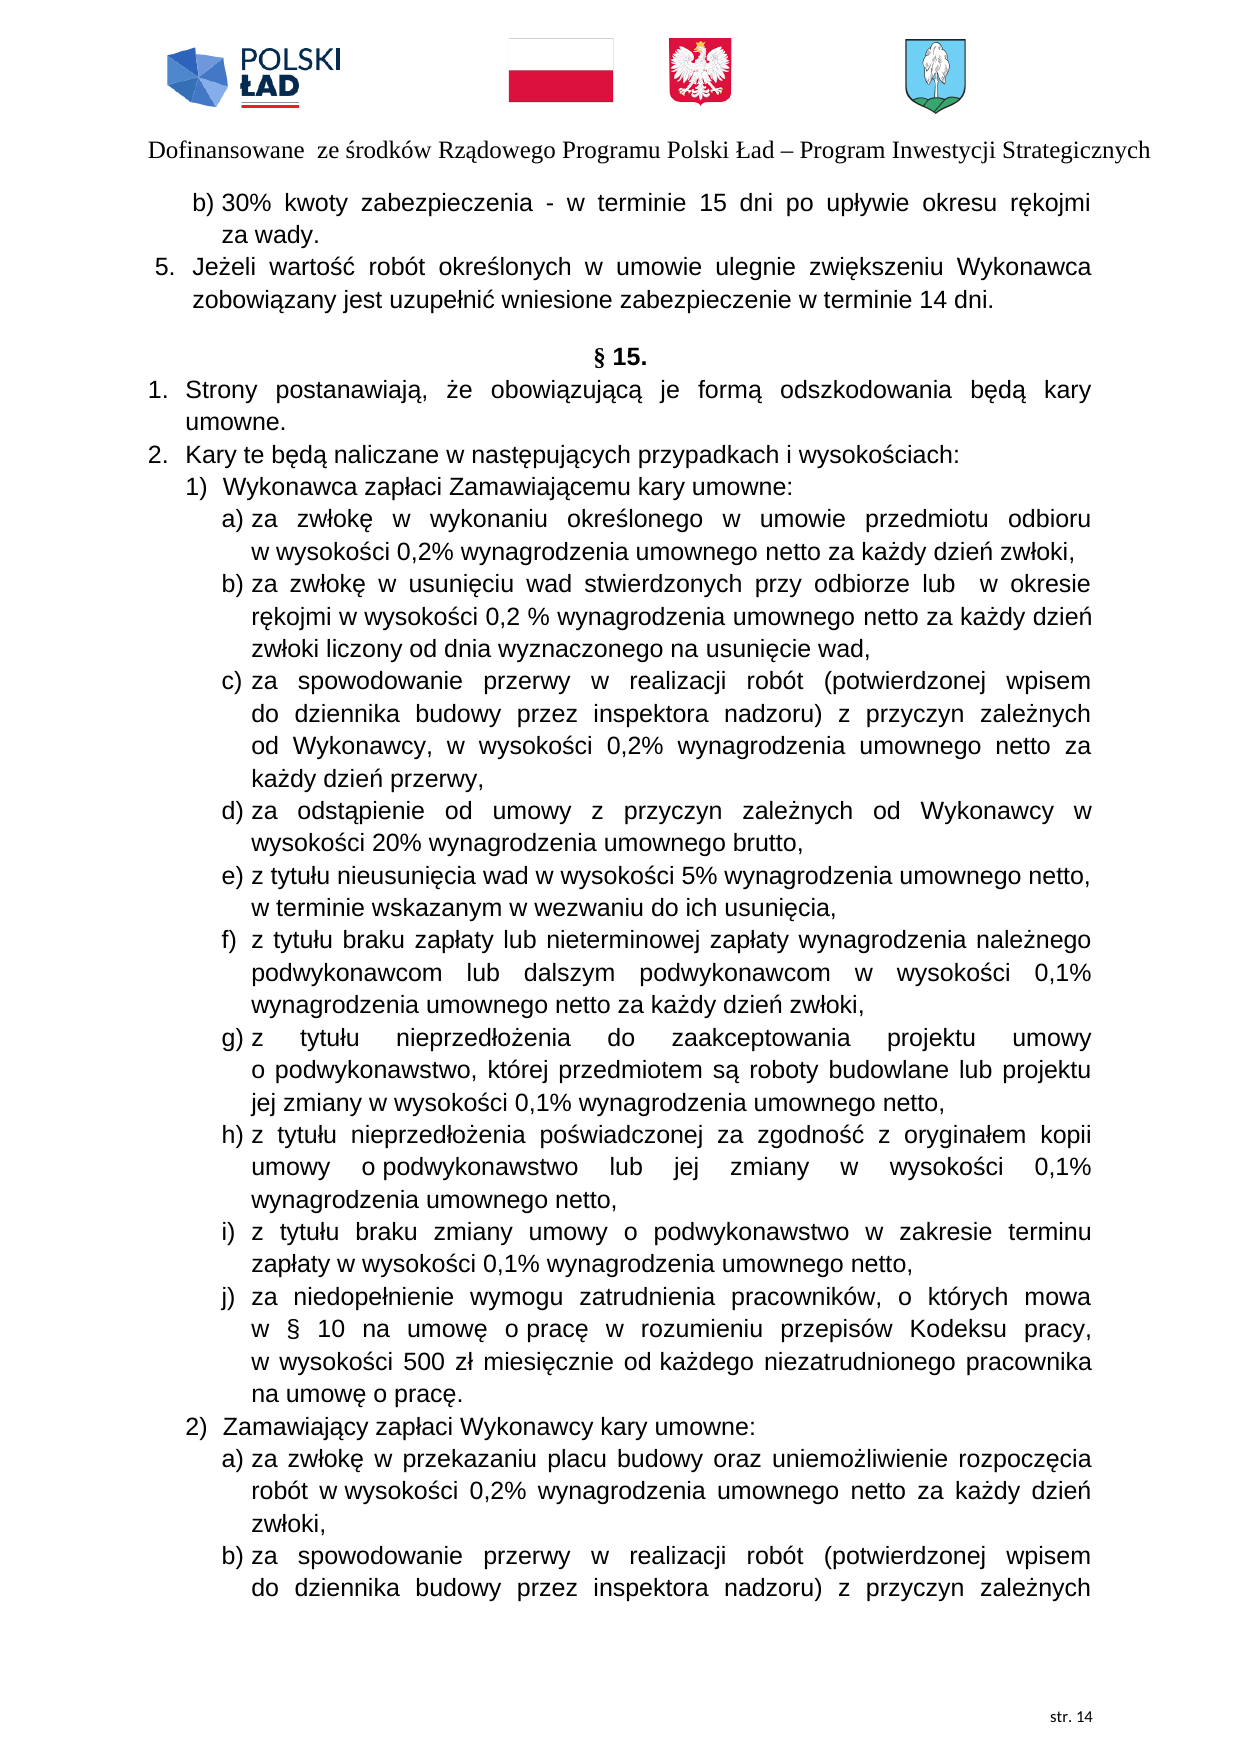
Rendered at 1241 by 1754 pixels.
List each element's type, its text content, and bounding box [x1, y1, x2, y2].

list z tytułu nieusunięcia wad w wysokości 5% wynagrodzenia umownego netto, w terminie wskazanym w wezwaniu do ich usunięcia, [221, 861, 1093, 922]
list z tytułu nieprzedłożenia do zaakceptowania projektu umowy o podwykonawstwo, której przedmiotem są roboty budowlane lub projektu jej zmiany w wysokości 0,1% wynagrodzenia umownego netto, [221, 1023, 1093, 1116]
text 15. [148, 342, 1093, 371]
list Jeżeli wartość robót określonych w umowie ulegnie zwiększeniu Wykonawca zobowiązany jest uzupełnić wniesione zabezpieczenie w terminie 14 dni. [154, 252, 1093, 313]
list 30% kwoty zabezpieczenia - w terminie 15 dni po upływie okresu rękojmi za wady. [192, 188, 1093, 249]
list za spowodowanie przerwy w realizacji robót (potwierdzonej wpisem do dziennika budowy przez inspektora nadzoru) z przyczyn zależnych od Wykonawcy, w wysokości 0,2% wynagrodzenia umownego netto za każdy dzień przerwy, [221, 666, 1093, 792]
list Kary te będą naliczane w następujących przypadkach i wysokościach: [148, 439, 1093, 468]
list za niedopełnienie wymogu zatrudnienia pracowników, o których mowa w § 10 na umowę o pracę w rozumieniu przepisów Kodeksu pracy, w wysokości 500 zł miesięcznie od każdego niezatrudnionego pracownika na umowę o pracę. [221, 1282, 1093, 1408]
picture [508, 38, 732, 106]
list z tytułu braku zapłaty lub nieterminowej zapłaty wynagrodzenia należnego podwykonawcom lub dalszym podwykonawcom w wysokości 0,1% wynagrodzenia umownego netto za każdy dzień zwłoki, [221, 926, 1093, 1019]
picture [905, 39, 966, 114]
list Strony postanawiają, że obowiązującą je formą odszkodowania będą kary umowne. [148, 375, 1093, 436]
list za zwłokę w przekazaniu placu budowy oraz uniemożliwienie rozpoczęcia robót w wysokości 0,2% wynagrodzenia umownego netto za każdy dzień zwłoki, [221, 1444, 1093, 1537]
list z tytułu braku zmiany umowy o podwykonawstwo w zakresie terminu zapłaty w wysokości 0,1% wynagrodzenia umownego netto, [221, 1217, 1093, 1278]
list za odstąpienie od umowy z przyczyn zależnych od Wykonawcy w wysokości 20% wynagrodzenia umownego brutto, [221, 796, 1093, 857]
list z tytułu nieprzedłożenia poświadczonej za zgodność z oryginałem kopii umowy o podwykonawstwo lub jej zmiany w wysokości 0,1% wynagrodzenia umownego netto, [221, 1120, 1093, 1213]
list Zamawiający zapłaci Wykonawcy kary umowne: [185, 1411, 1093, 1440]
list za zwłokę w wykonaniu określonego w umowie przedmiotu odbioru w wysokości 0,2% wynagrodzenia umownego netto za każdy dzień zwłoki, [221, 504, 1093, 566]
list za zwłokę w usunięciu wad stwierdzonych przy odbiorze lub w okresie rękojmi w wysokości 0,2 % wynagrodzenia umownego netto za każdy dzień zwłoki liczony od dnia wyznaczonego na usunięcie wad, [221, 569, 1093, 663]
list Wykonawca zapłaci Zamawiającemu kary umowne: [185, 472, 1093, 501]
picture [152, 143, 161, 148]
picture [147, 2, 367, 148]
